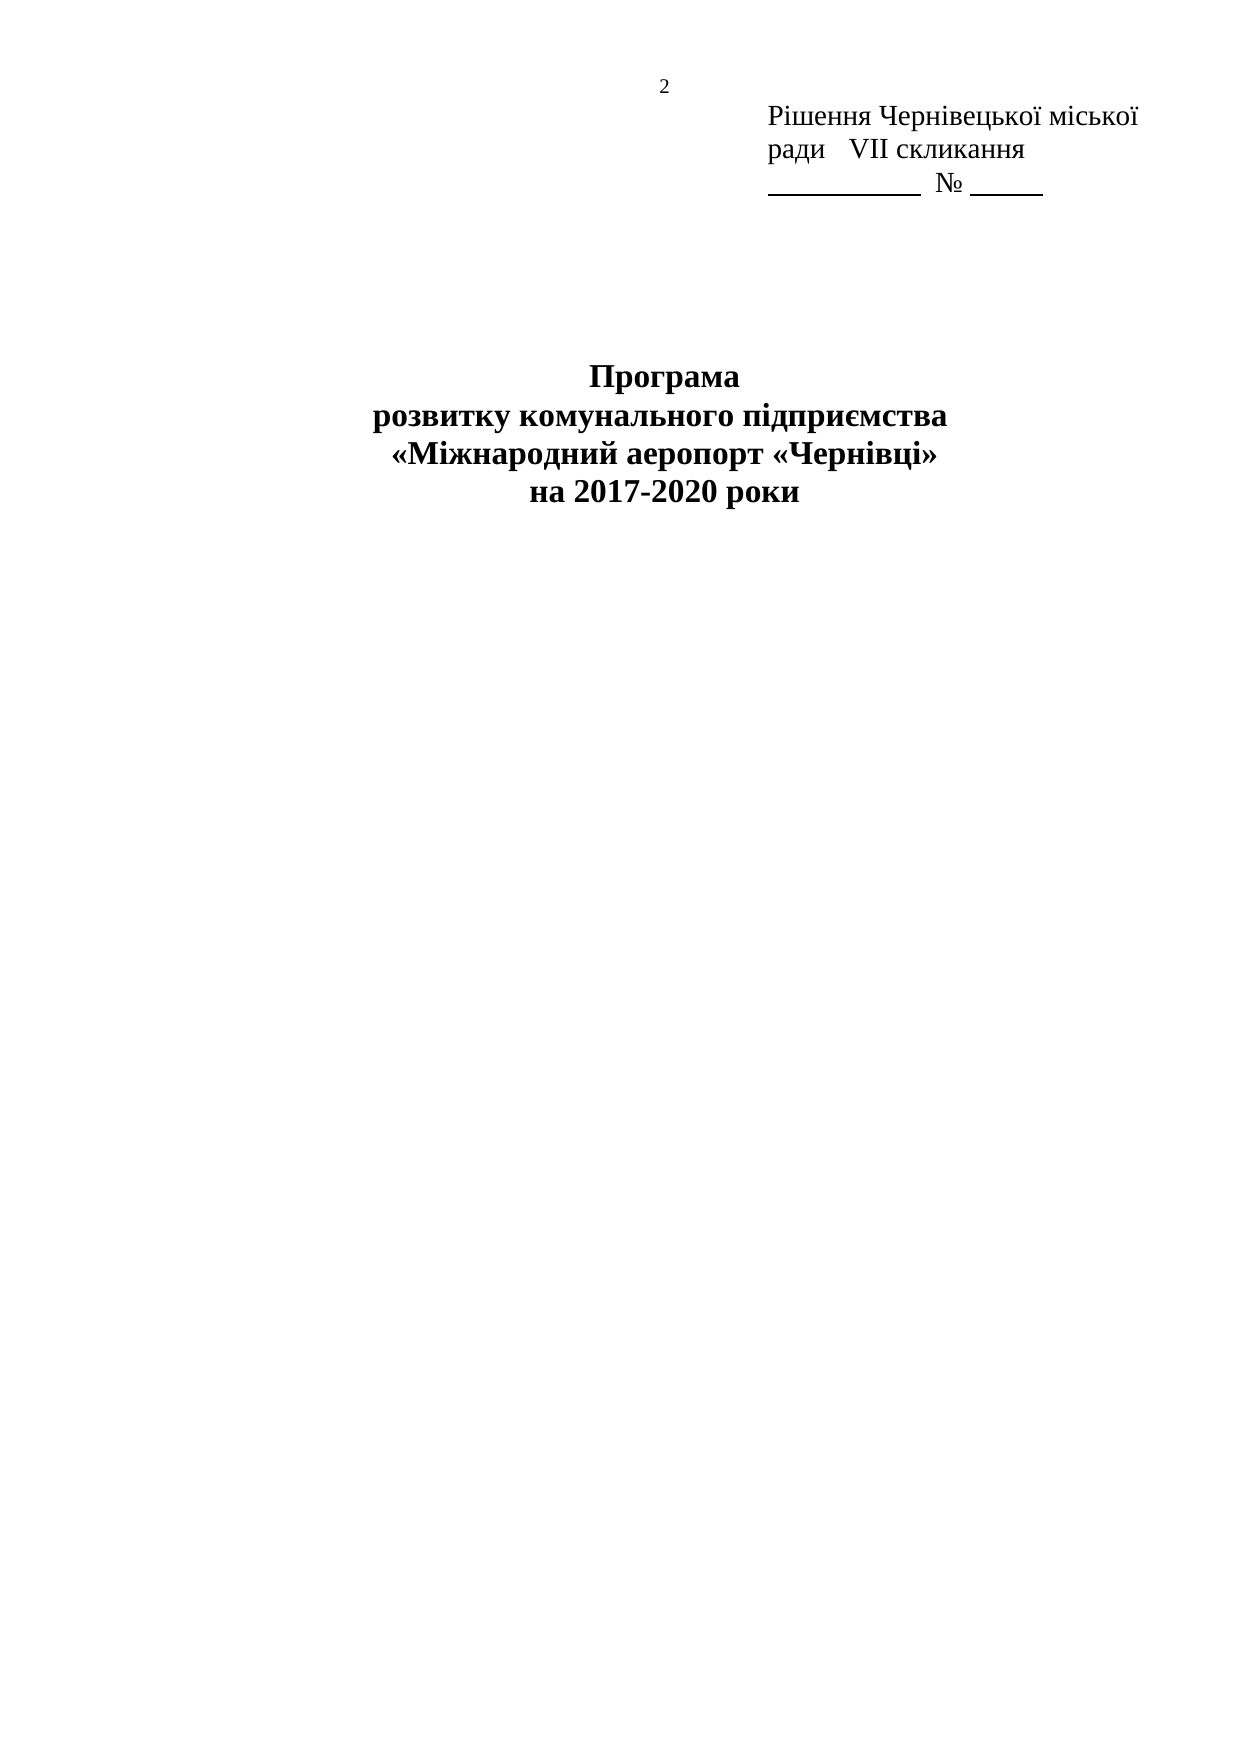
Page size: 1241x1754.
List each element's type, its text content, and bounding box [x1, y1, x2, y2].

text № [767, 165, 1152, 266]
text Програма [177, 357, 1152, 395]
text на 2017-2020 роки [177, 472, 1152, 510]
text ради VІІ скликання [177, 131, 1152, 165]
text Рішення Чернівецької міської [693, 98, 1152, 131]
text розвитку комунального підприємства «Міжнародний аеропорт «Чернівці» [177, 395, 1152, 472]
